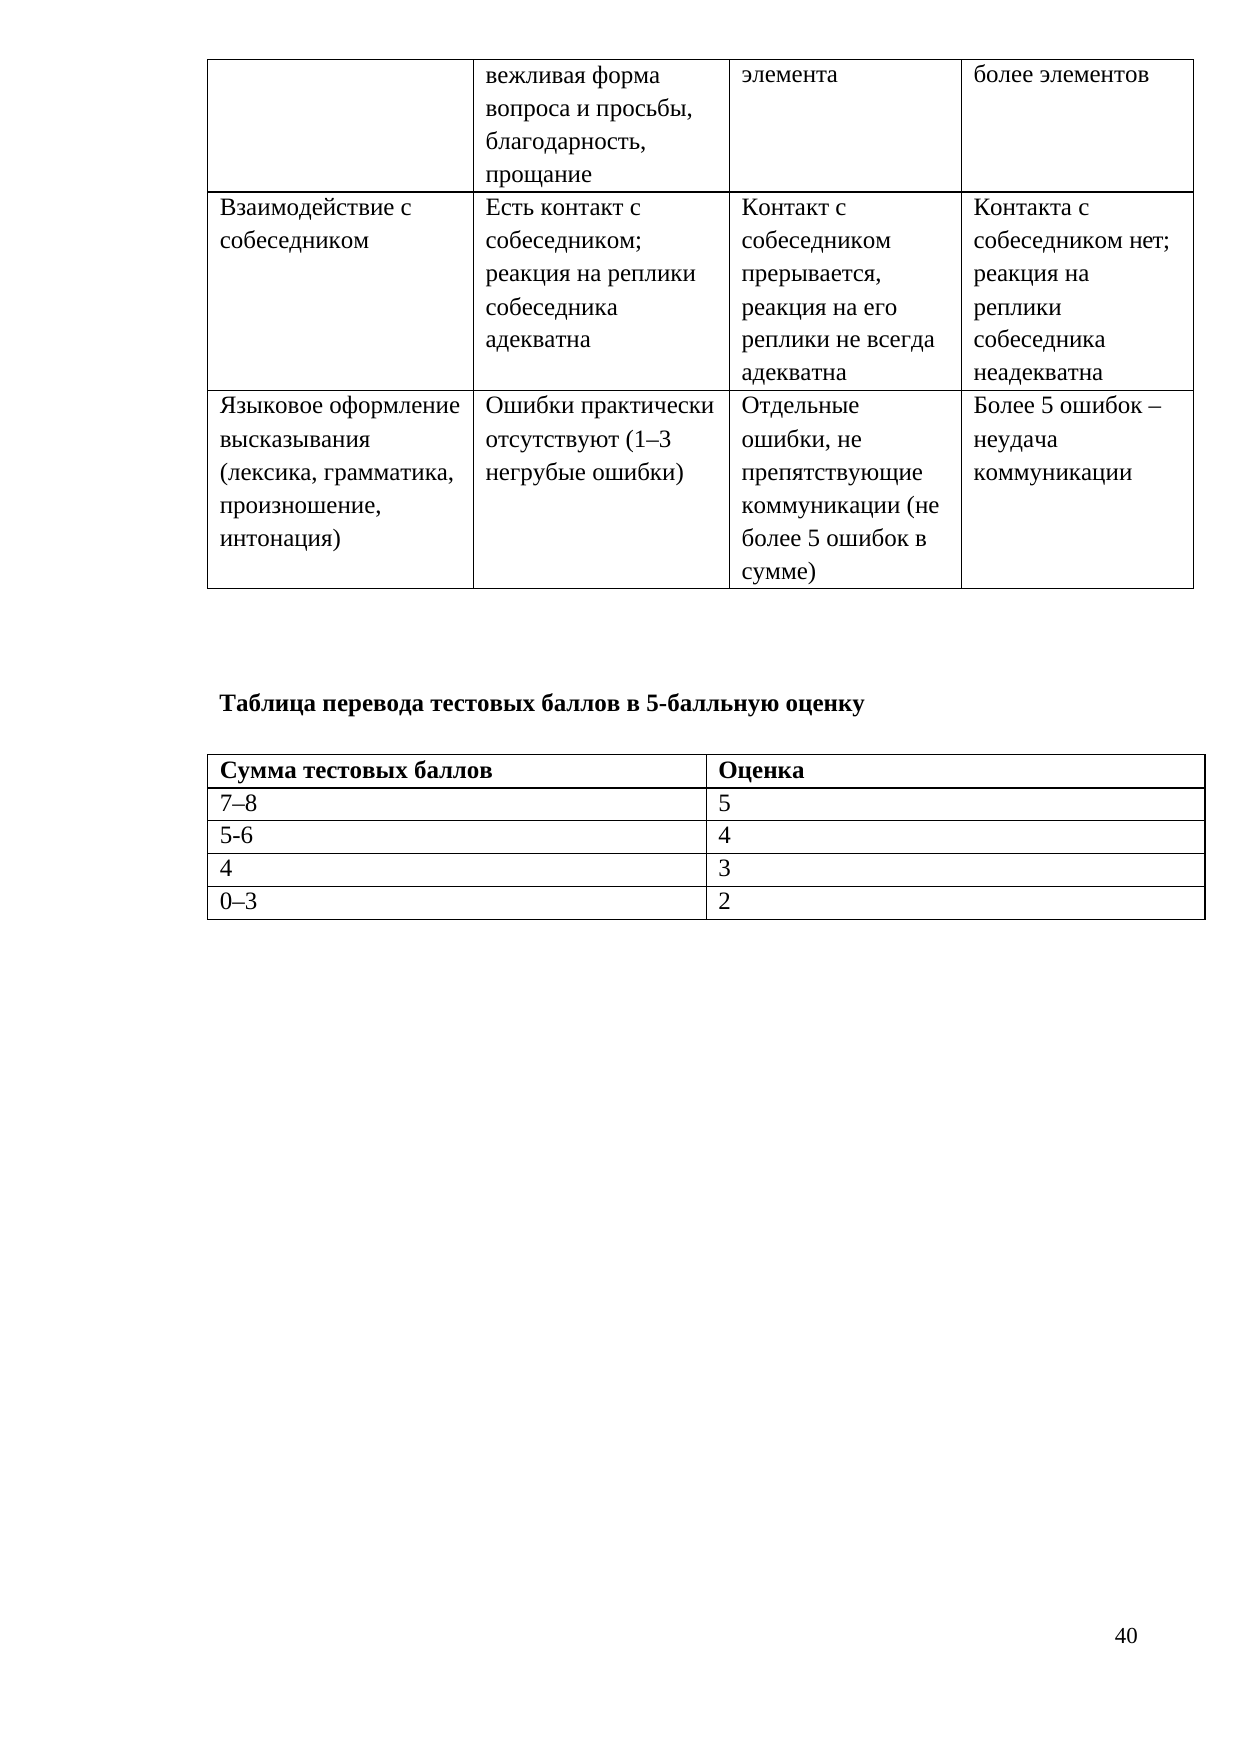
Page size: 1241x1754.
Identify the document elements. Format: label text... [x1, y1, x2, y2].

table_cell 0–3 [208, 887, 706, 919]
table_cell Языковое оформление высказывания (лексика, грамматика, произношение, интонация) [208, 391, 473, 588]
table_cell 5 [707, 789, 1204, 820]
text Таблица перевода тестовых баллов в 5-балльную оценку [219, 688, 1152, 717]
table_cell Контакта с собеседником нет; реакция на реплики собеседника неадекватна [962, 193, 1193, 389]
table_cell 4 [208, 854, 706, 886]
table_cell 4 [707, 821, 1204, 853]
table_header Сумма тестовых баллов [208, 755, 706, 787]
table_cell 2 [707, 887, 1204, 919]
table_cell Отдельные ошибки, не препятствующие коммуникации (не более 5 ошибок в сумме) [730, 391, 961, 588]
table_cell 3 [707, 854, 1204, 886]
table_header Оценка [707, 755, 1204, 787]
table_cell 7–8 [208, 789, 706, 820]
table_header более элементов [962, 60, 1193, 191]
table_cell Более 5 ошибок – неудача коммуникации [962, 391, 1193, 588]
table_cell 5-6 [208, 821, 706, 853]
table_cell Взаимодействие с собеседником [208, 193, 473, 389]
table_cell Есть контакт с собеседником; реакция на реплики собеседника адекватна [474, 193, 729, 389]
table_header элемента [730, 60, 961, 191]
table_header вежливая форма вопроса и просьбы, благодарность, прощание [474, 60, 729, 191]
table_cell Ошибки практически отсутствуют (1–3 негрубые ошибки) [474, 391, 729, 588]
table_cell Контакт с собеседником прерывается, реакция на его реплики не всегда адекватна [730, 193, 961, 389]
table_header [208, 60, 473, 191]
